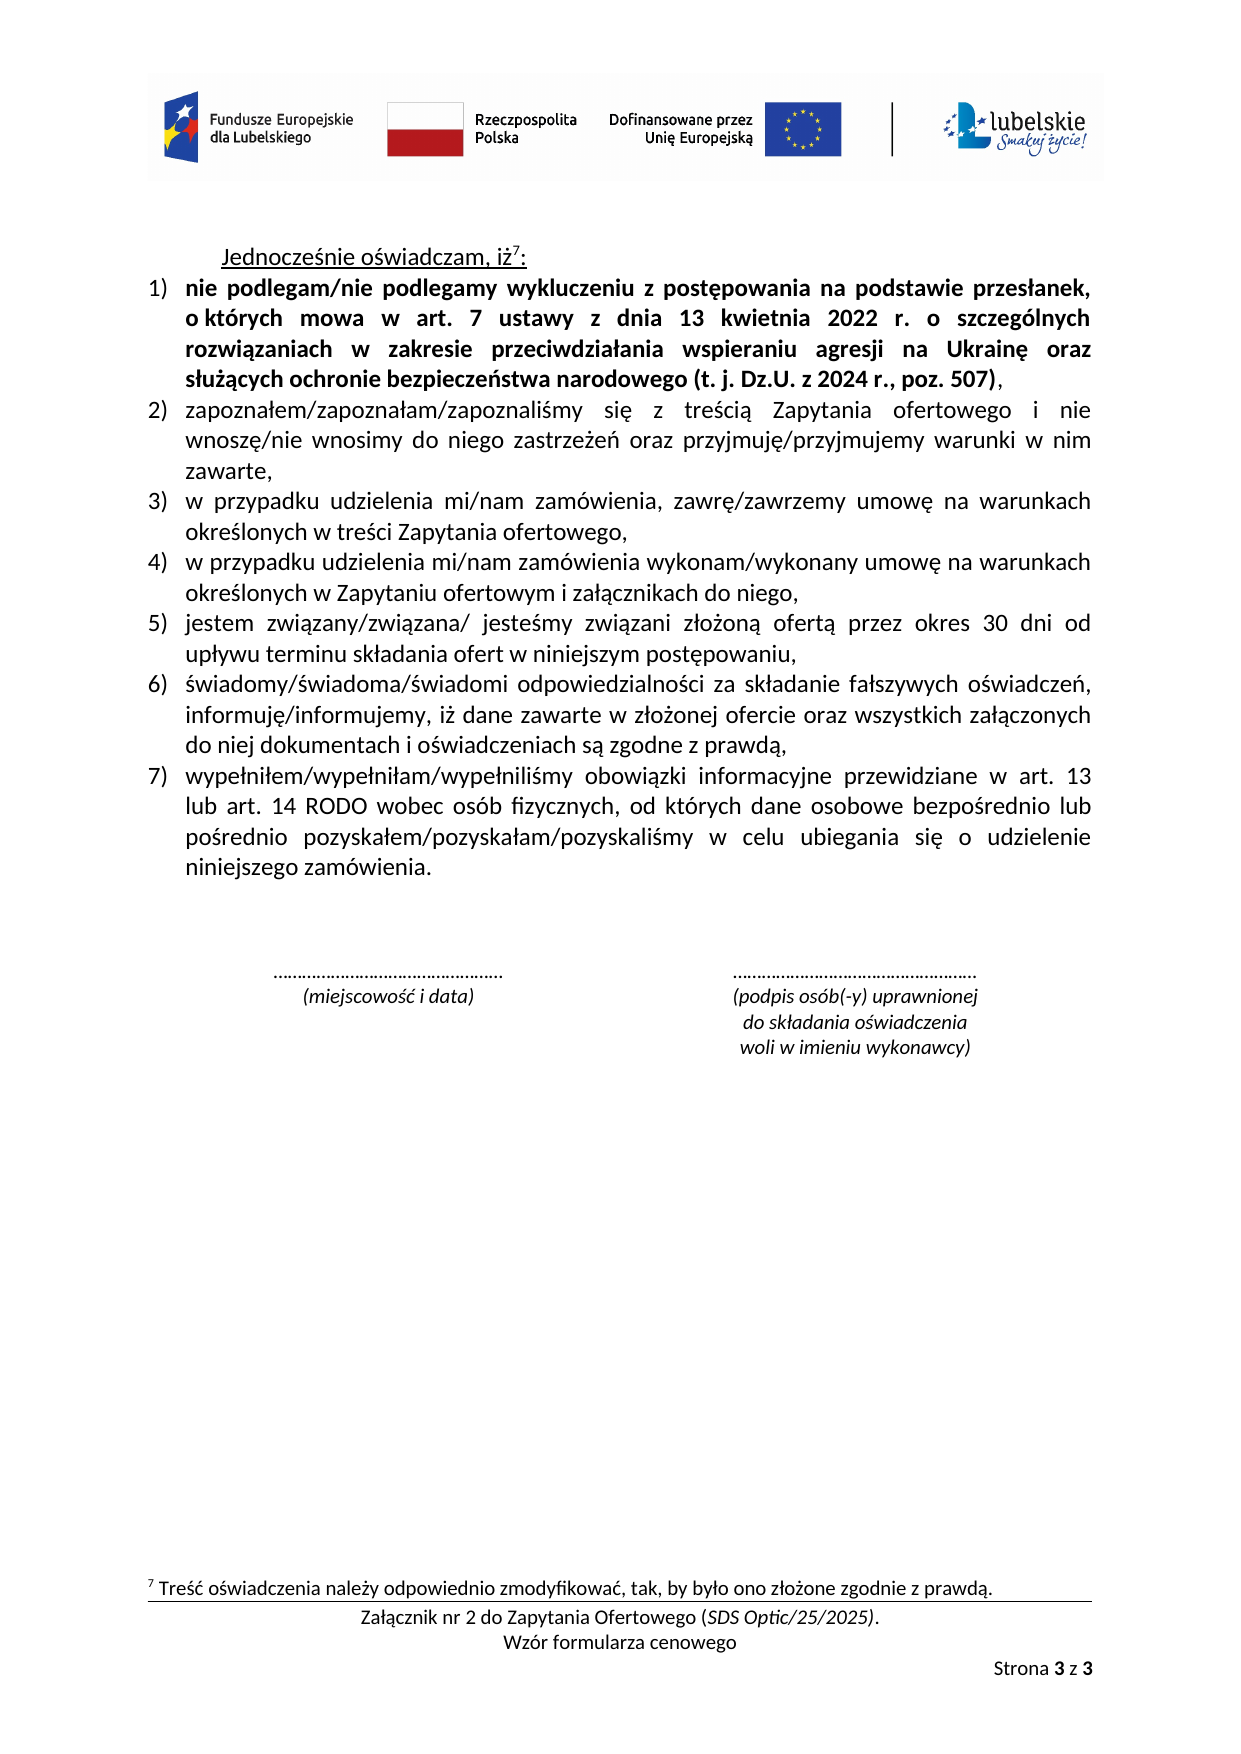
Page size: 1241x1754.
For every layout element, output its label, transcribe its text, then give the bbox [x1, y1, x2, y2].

list świadomy/świadoma/świadomi odpowiedzialności za składanie fałszywych oświadczeń, informuję/informujemy, iż dane zawarte w złożonej ofercie oraz wszystkich załączonych do niej dokumentach i oświadczeniach są zgodne z prawdą, [148, 668, 1092, 760]
list w przypadku udzielenia mi/nam zamówienia, zawrę/zawrzemy umowę na warunkach określonych w treści Zapytania ofertowego, [148, 485, 1092, 546]
list w przypadku udzielenia mi/nam zamówienia wykonam/wykonany umowę na warunkach określonych w Zapytaniu ofertowym i załącznikach do niego, [148, 546, 1092, 607]
list jestem związany/związana/ jesteśmy związani złożoną ofertą przez okres 30 dni od upływu terminu składania ofert w niniejszym postępowaniu, [148, 607, 1092, 668]
table_header …………………………………………… (podpis osób(-y) uprawnionej do składania oświadczenia woli w imieniu wykonawcy) [620, 958, 1092, 1060]
list wypełniłem/wypełniłam/wypełniliśmy obowiązki informacyjne przewidziane w art. 13 lub art. 14 RODO wobec osób fizycznych, od których dane osobowe bezpośrednio lub pośrednio pozyskałem/pozyskałam/pozyskaliśmy w celu ubiegania się o udzielenie niniejszego zamówienia. [148, 760, 1092, 882]
list zapoznałem/zapoznałam/zapoznaliśmy się z treścią Zapytania ofertowego i nie wnoszę/nie wnosimy do niego zastrzeżeń oraz przyjmuję/przyjmujemy warunki w nim zawarte, [148, 394, 1092, 485]
list nie podlegam/nie podlegamy wykluczeniu z postępowania na podstawie przesłanek, o których mowa w art. 7 ustawy z dnia 13 kwietnia 2022 r. o szczególnych rozwiązaniach w zakresie przeciwdziałania wspieraniu agresji na Ukrainę oraz służących ochronie bezpieczeństwa narodowego (t. j. Dz.U. z 2024 r., poz. 507), [148, 272, 1092, 394]
table_header ………………………………………… (miejscowość i data) [159, 958, 620, 1060]
text Jednocześnie oświadczam, iż: [148, 241, 1090, 272]
picture [147, 73, 1104, 181]
